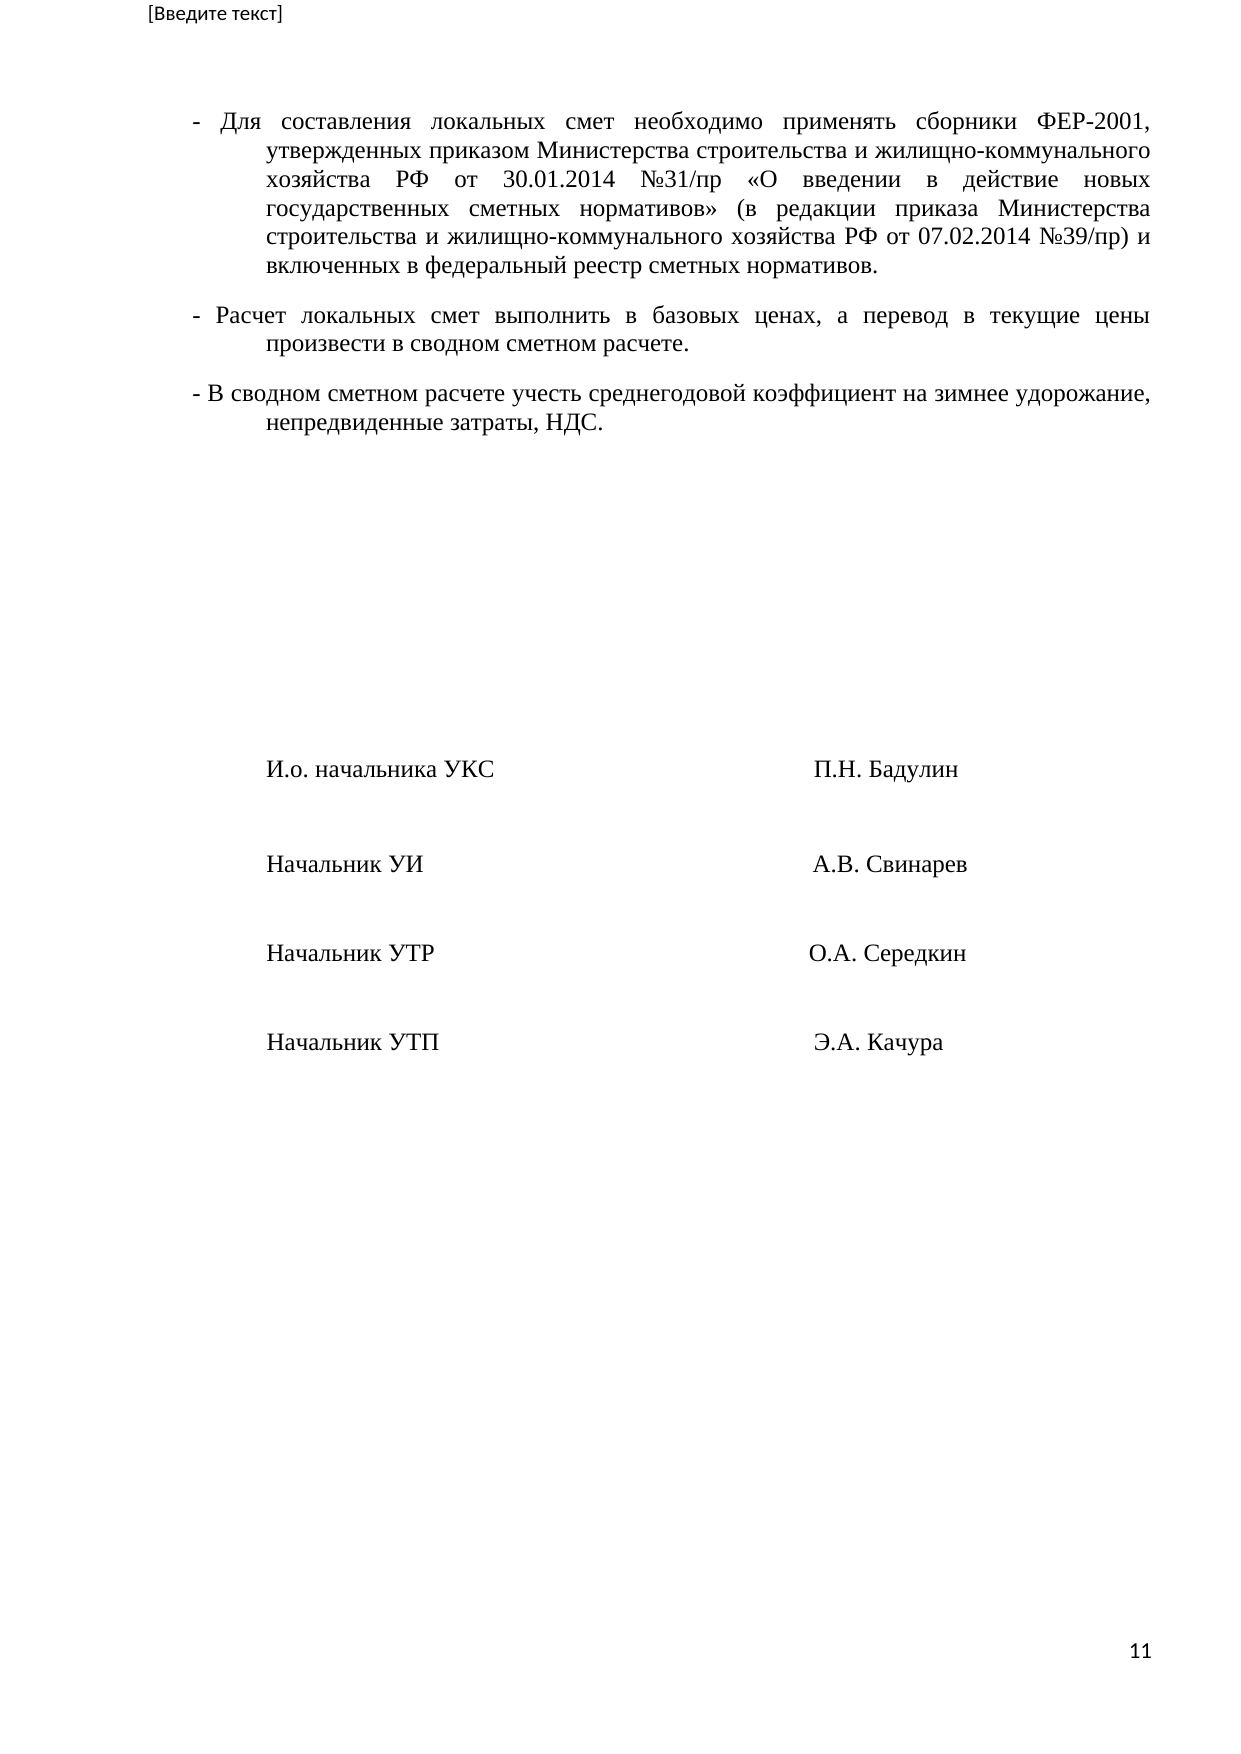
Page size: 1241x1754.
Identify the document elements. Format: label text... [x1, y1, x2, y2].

text И.о. начальника УКС П.Н. Бадулин [148, 754, 1152, 783]
text Начальник УТР О.А. Середкин [177, 938, 1152, 967]
text - Расчет локальных смет выполнить в базовых ценах, а перевод в текущие цены произвести в сводном сметном расчете. [192, 300, 1152, 357]
text Начальник УИ А.В. Свинарев [177, 849, 1152, 878]
text - Для составления локальных смет необходимо применять сборники ФЕР-2001, утвержденных приказом Министерства строительства и жилищно-коммунального хозяйства РФ от 30.01.2014 №31/пр «О введении в действие новых государственных сметных нормативов» (в редакции приказа Министерства строительства и жилищно-коммунального хозяйства РФ от 07.02.2014 №39/пр) и включенных в федеральный реестр сметных нормативов. [192, 106, 1152, 279]
text Начальник УТП Э.А. Качура [148, 1027, 1152, 1055]
text - В сводном сметном расчете учесть среднегодовой коэффициент на зимнее удорожание, непредвиденные затраты, НДС. [192, 378, 1152, 436]
